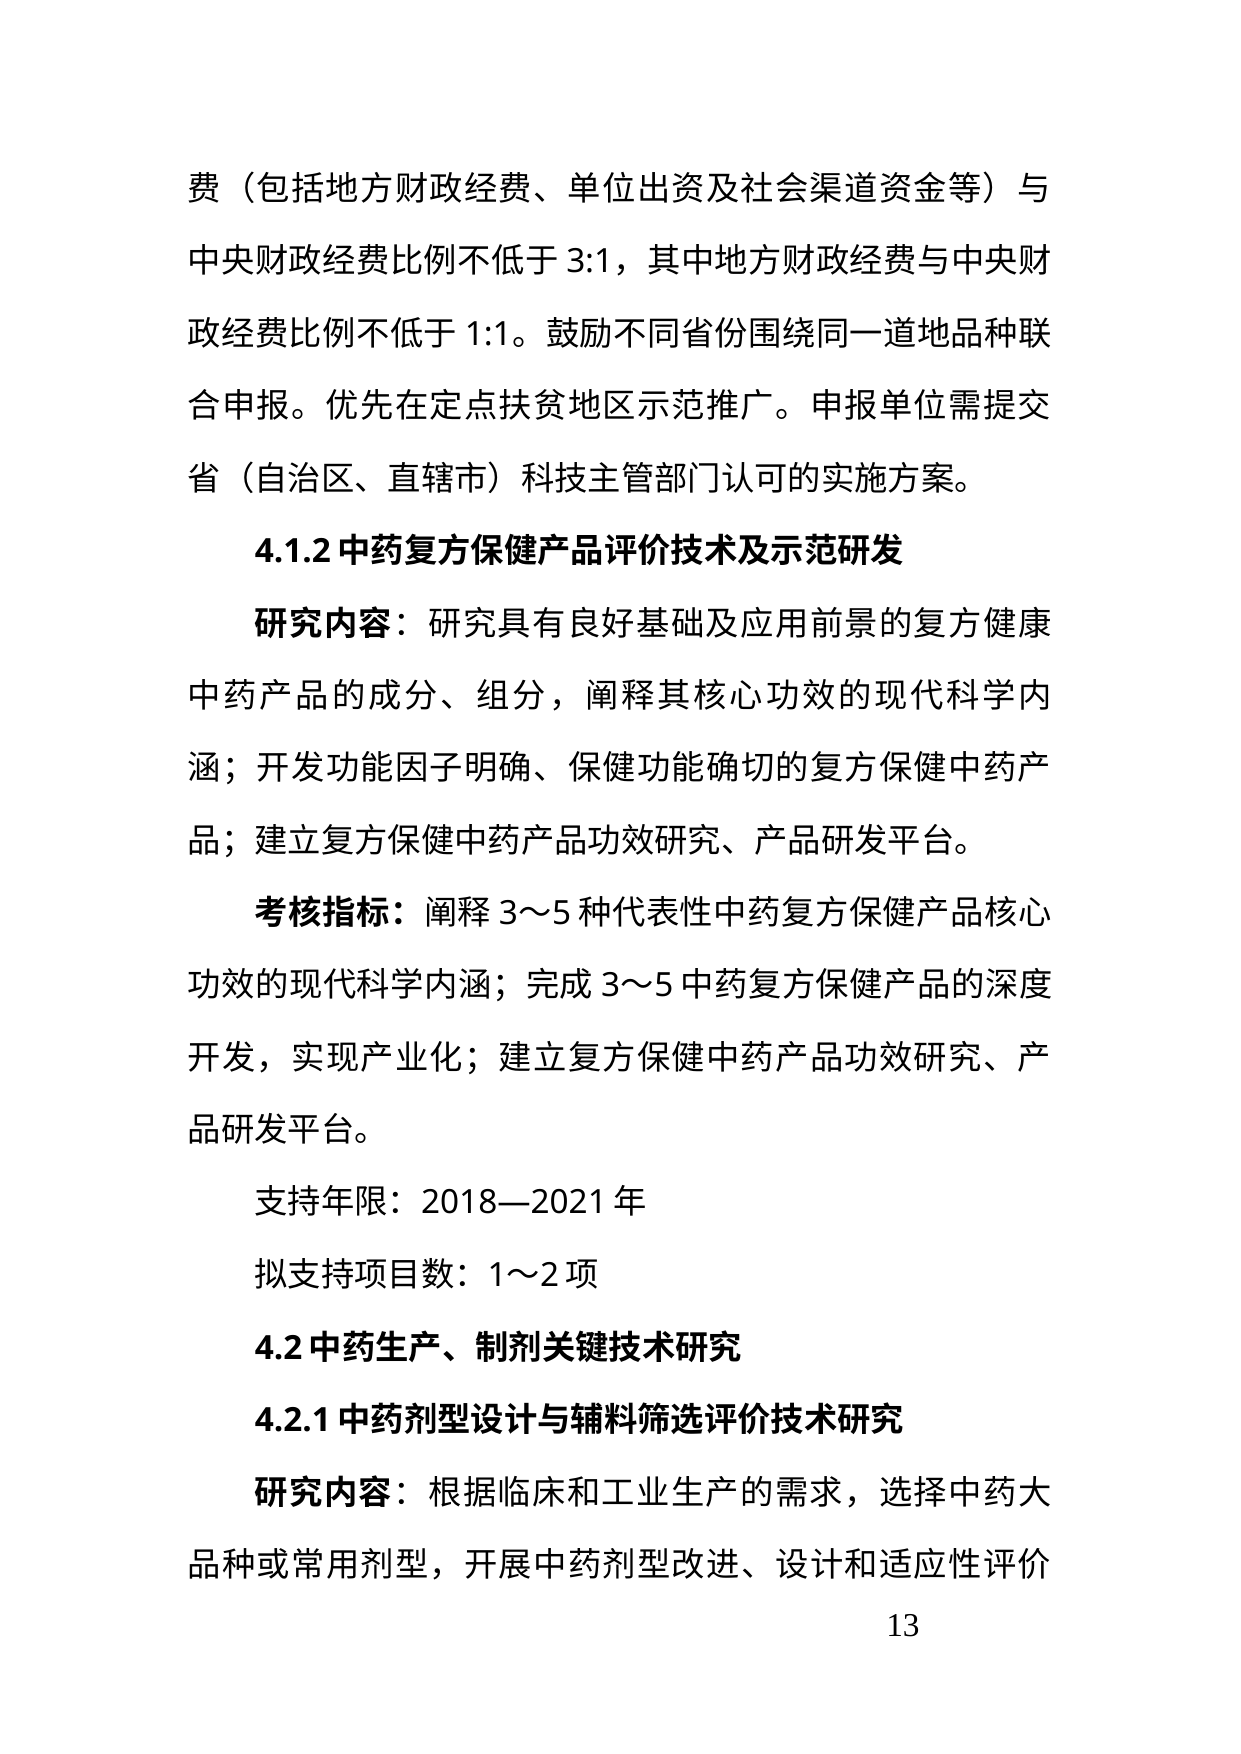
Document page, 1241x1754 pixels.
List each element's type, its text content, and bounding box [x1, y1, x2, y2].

subtitle 4.1.2中药复方保健产品评价技术及示范研发 [187, 524, 1053, 572]
subtitle 4.2.1中药剂型设计与辅料筛选评价技术研究 [187, 1393, 1053, 1441]
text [187, 162, 1053, 500]
text 支持年限：2018—2021年 [187, 1175, 1053, 1224]
text 考核指标：阐释3～5种代表性中药复方保健产品核心功效的现代科学内涵；完成3～5中药复方保健产品的深度开发，实现产业化；建立复方保健中药产品功效研究、产品研发平台。 [187, 886, 1053, 1151]
text 研究内容：研究具有良好基础及应用前景的复方健康中药产品的成分、组分，阐释其核心功效的现代科学内涵；开发功能因子明确、保健功能确切的复方保健中药产品；建立复方保健中药产品功效研究、产品研发平台。 [187, 596, 1053, 862]
subtitle 4.2中药生产、制剂关键技术研究 [187, 1320, 1053, 1369]
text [187, 1466, 1053, 1586]
text 拟支持项目数：1～2项 [187, 1248, 1053, 1296]
